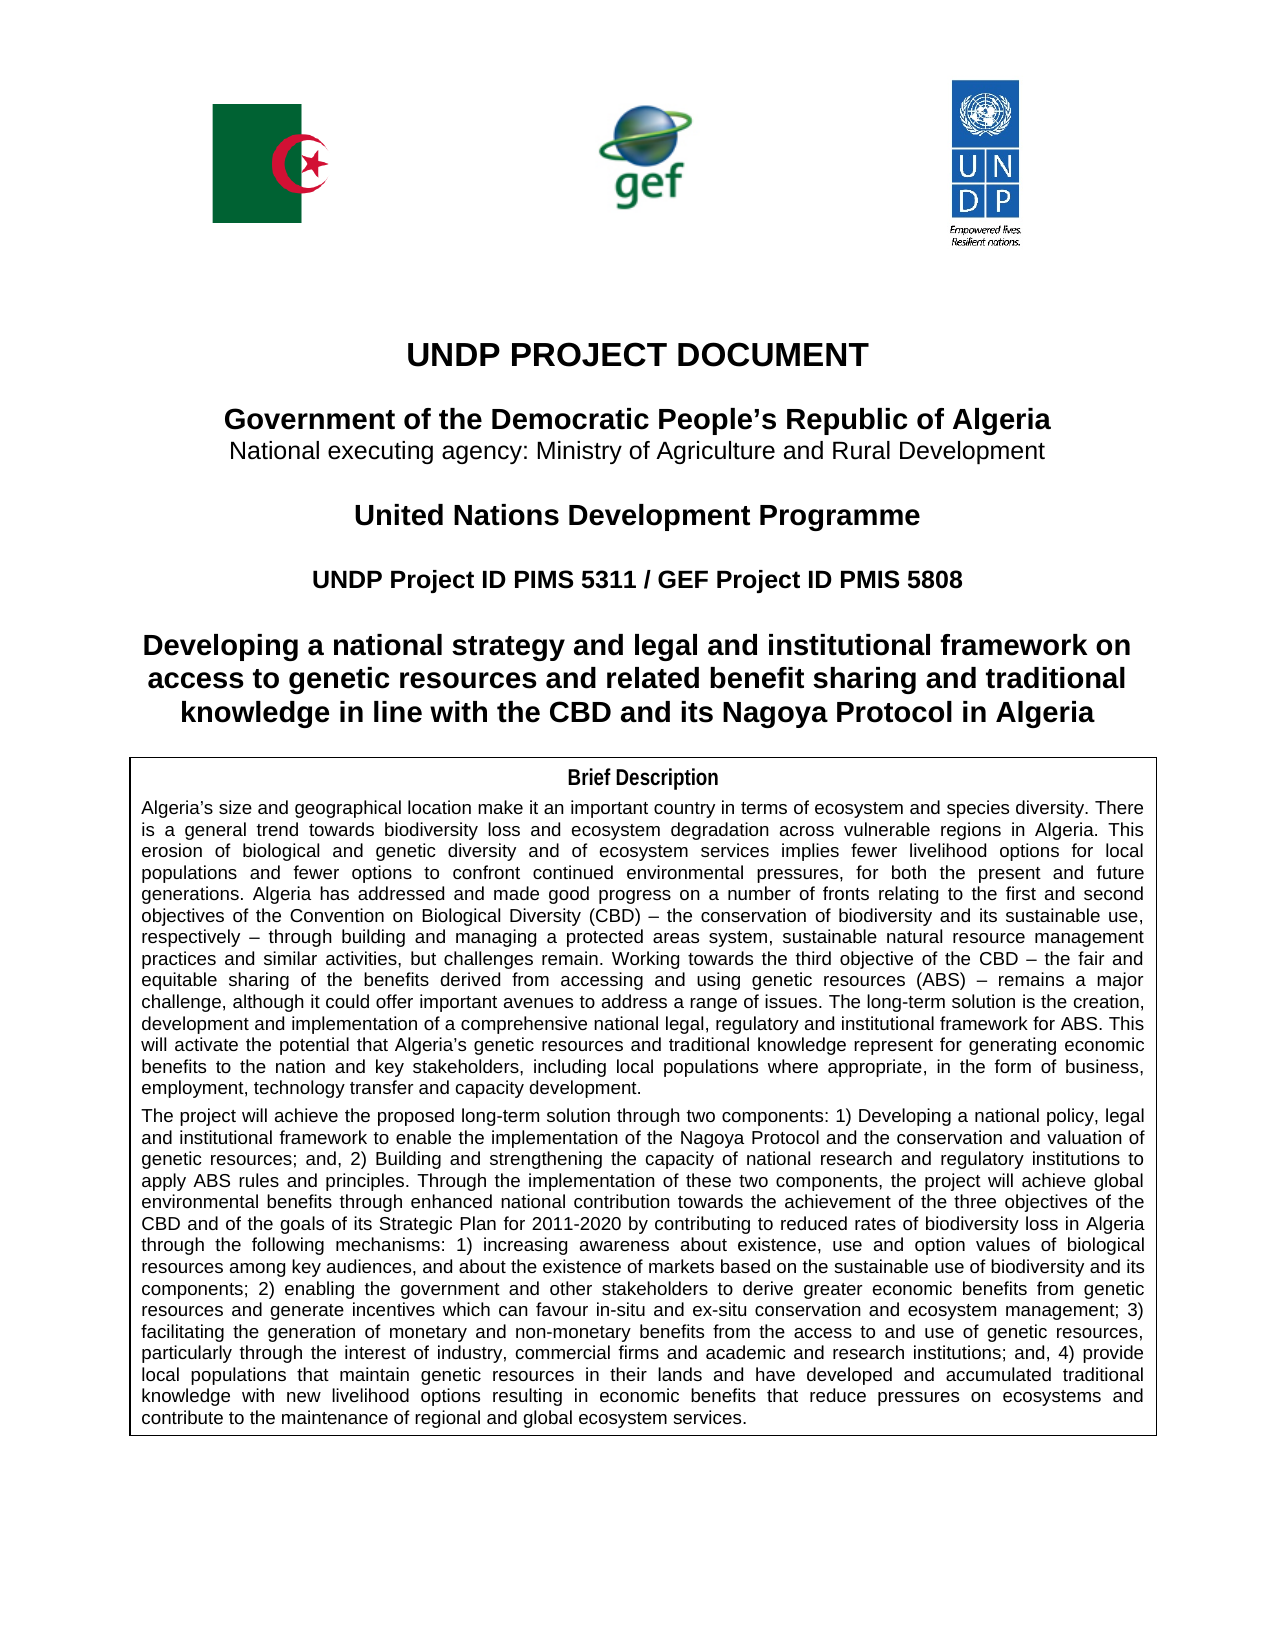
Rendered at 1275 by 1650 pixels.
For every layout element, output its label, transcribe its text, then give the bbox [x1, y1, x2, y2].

table_header Brief Description Algeria’s size and geographical location make it an important country in terms of ecosystem and species diversity. There is a general trend towards biodiversity loss and ecosystem degradation across vulnerable regions in Algeria. This erosion of biological and genetic diversity and of ecosystem services implies fewer livelihood options for local populations and fewer options to confront continued environmental pressures, for both the present and future generations. Algeria has addressed and made good progress on a number of fronts relating to the first and second objectives of the Convention on Biological Diversity (CBD) – the conservation of biodiversity and its sustainable use, respectively – through building and managing a protected areas system, sustainable natural resource management practices and similar activities, but challenges remain. Working towards the third objective of the CBD – the fair and equitable sharing of the benefits derived from accessing and using genetic resources (ABS) – remains a major challenge, although it could offer important avenues to address a range of issues. The long-term solution is the creation, development and implementation of a comprehensive national legal, regulatory and institutional framework for ABS. This will activate the potential that Algeria’s genetic resources and traditional knowledge represent for generating economic benefits to the nation and key stakeholders, including local populations where appropriate, in the form of business, employment, technology transfer and capacity development. The project will achieve the proposed long-term solution through two components: 1) Developing a national policy, legal and institutional framework to enable the implementation of the Nagoya Protocol and the conservation and valuation of genetic resources; and, 2) Building and strengthening the capacity of national research and regulatory institutions to apply ABS rules and principles. Through the implementation of these two components, the project will achieve global environmental benefits through enhanced national contribution towards the achievement of the three objectives of the CBD and of the goals of its Strategic Plan for 2011-2020 by contributing to reduced rates of biodiversity loss in Algeria through the following mechanisms: 1) increasing awareness about existence, use and option values of biological resources among key audiences, and about the existence of markets based on the sustainable use of biodiversity and its components; 2) enabling the government and other stakeholders to derive greater economic benefits from genetic resources and generate incentives which can favour in-situ and ex-situ conservation and ecosystem management; 3) facilitating the generation of monetary and non-monetary benefits from the access to and use of genetic resources, particularly through the interest of industry, commercial firms and academic and research institutions; and, 4) provide local populations that maintain genetic resources in their lands and have developed and accumulated traditional knowledge with new livelihood options resulting in economic benefits that reduce pressures on ecosystems and contribute to the maintenance of regional and global ecosystem services. [131, 758, 1156, 1434]
text National executing agency: Ministry of Agriculture and Rural Development [118, 436, 1157, 464]
text UNDP PROJECT DOCUMENT [118, 335, 1157, 373]
text UNDP Project ID PIMS 5311 / GEF Project ID PMIS 5808 [118, 565, 1157, 594]
text Government of the Democratic People’s Republic of Algeria [118, 402, 1157, 436]
picture [585, 103, 702, 223]
text Developing a national strategy and legal and institutional framework on access to genetic resources and related benefit sharing and traditional knowledge in line with the CBD and its Nagoya Protocol in Algeria [118, 627, 1157, 728]
picture [212, 104, 390, 223]
text United Nations Development Programme [118, 498, 1157, 532]
picture [946, 75, 1025, 252]
